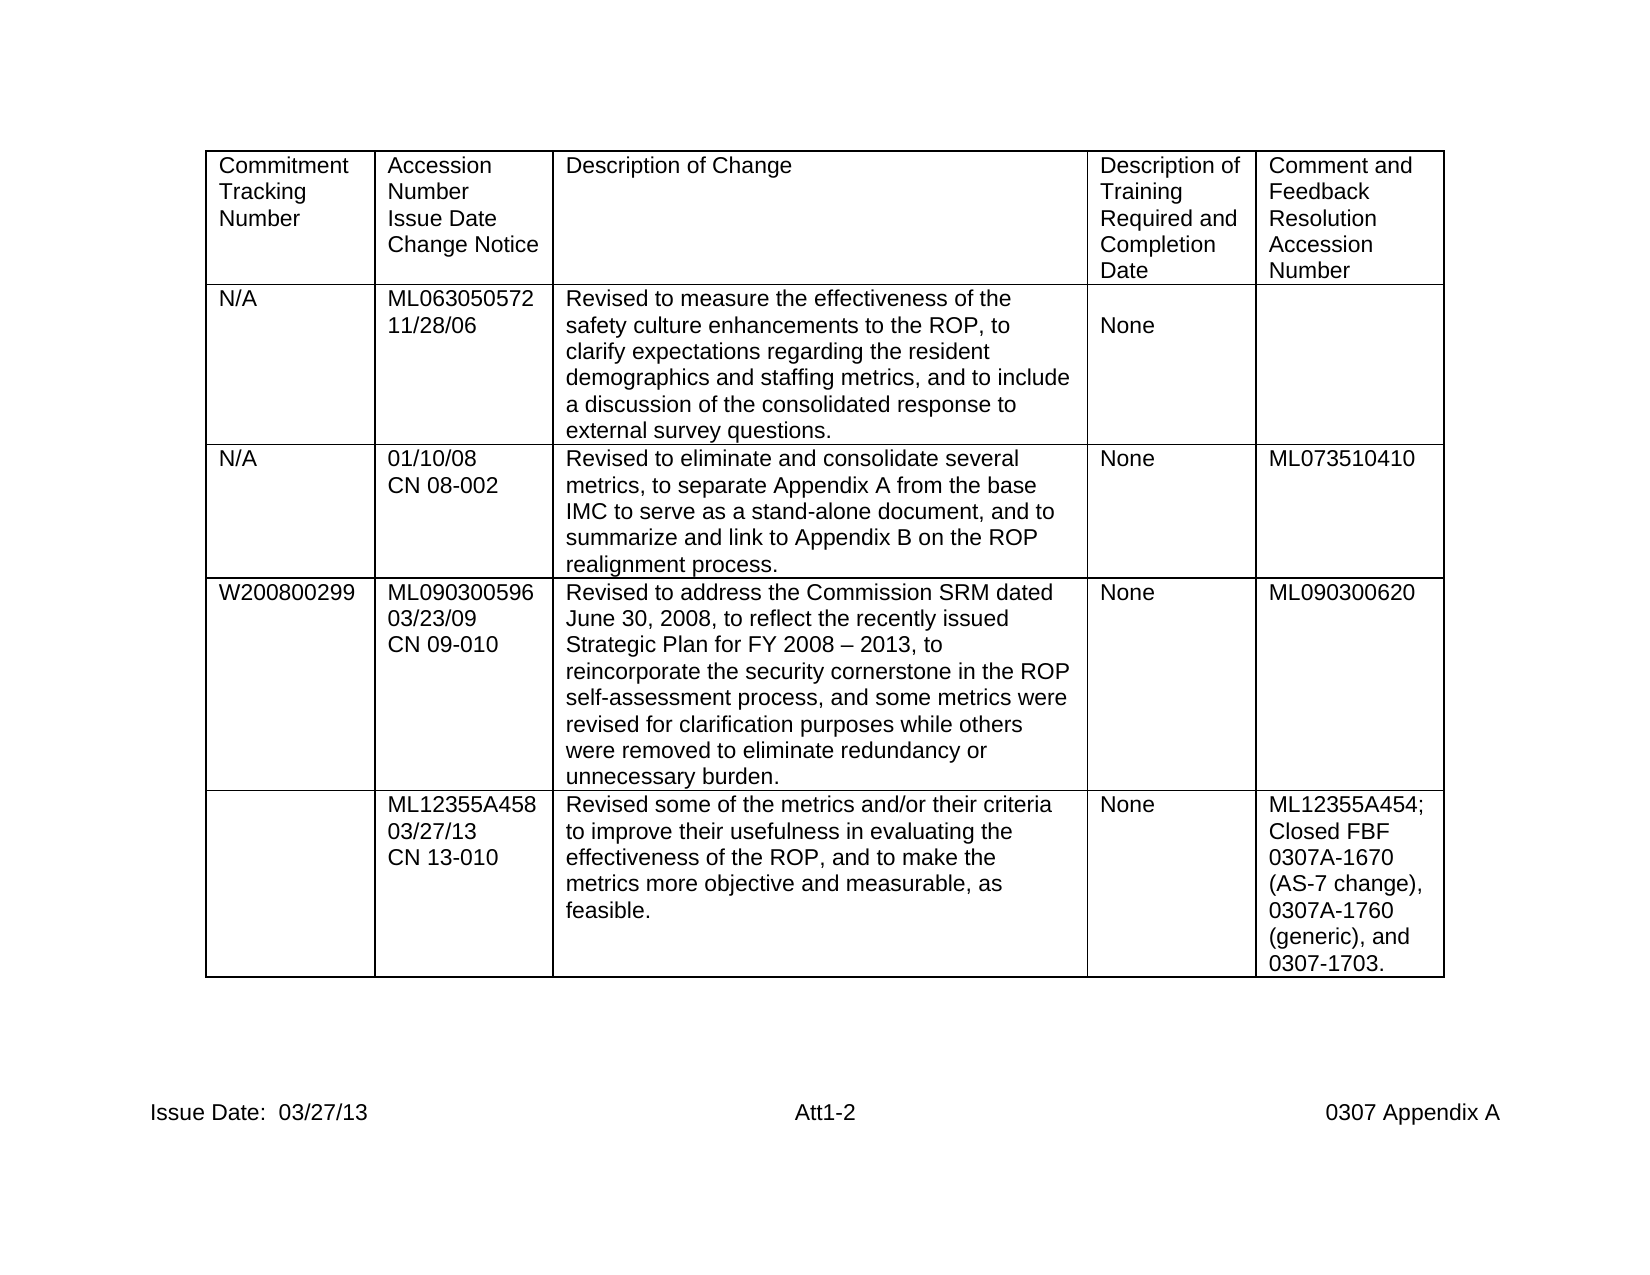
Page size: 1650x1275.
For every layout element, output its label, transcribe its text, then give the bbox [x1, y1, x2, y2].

table_cell Revised some of the metrics and/or their criteria to improve their usefulness in evaluating the effectiveness of the ROP, and to make the metrics more objective and measurable, as feasible. [554, 791, 1087, 976]
table_cell None [1088, 791, 1255, 976]
table_cell ML12355A454; Closed FBF 0307A-1670 (AS-7 change), 0307A-1760 (generic), and 0307-1703. [1257, 791, 1443, 976]
table_cell Revised to measure the effectiveness of the safety culture enhancements to the ROP, to clarify expectations regarding the resident demographics and staffing metrics, and to include a discussion of the consolidated response to external survey questions. [554, 285, 1087, 443]
table_cell N/A [207, 445, 374, 577]
table_cell ML073510410 [1257, 445, 1443, 577]
table_cell [207, 791, 374, 976]
table_cell None [1088, 579, 1255, 789]
table_cell W200800299 [207, 579, 374, 789]
table_header Description of Change [554, 152, 1087, 283]
table_header Accession Number Issue Date Change Notice [376, 152, 552, 283]
table_header Commitment Tracking Number [207, 152, 374, 283]
table_cell N/A [207, 285, 374, 443]
table_cell None [1088, 285, 1255, 443]
table_cell [1257, 285, 1443, 443]
table_cell Revised to eliminate and consolidate several metrics, to separate Appendix A from the base IMC to serve as a stand-alone document, and to summarize and link to Appendix B on the ROP realignment process. [554, 445, 1087, 577]
table_cell ML090300596 03/23/09 CN 09-010 [376, 579, 552, 789]
table_header Comment and Feedback Resolution Accession Number [1257, 152, 1443, 283]
table_cell Revised to address the Commission SRM dated June 30, 2008, to reflect the recently issued Strategic Plan for FY 2008 – 2013, to reincorporate the security cornerstone in the ROP self-assessment process, and some metrics were revised for clarification purposes while others were removed to eliminate redundancy or unnecessary burden. [554, 579, 1087, 789]
table_header Description of Training Required and Completion Date [1088, 152, 1255, 283]
table_cell None [1088, 445, 1255, 577]
table_cell 01/10/08 CN 08-002 [376, 445, 552, 577]
table_cell ML12355A458 03/27/13 CN 13-010 [376, 791, 552, 976]
table_cell ML063050572 11/28/06 [376, 285, 552, 443]
table_cell ML090300620 [1257, 579, 1443, 789]
